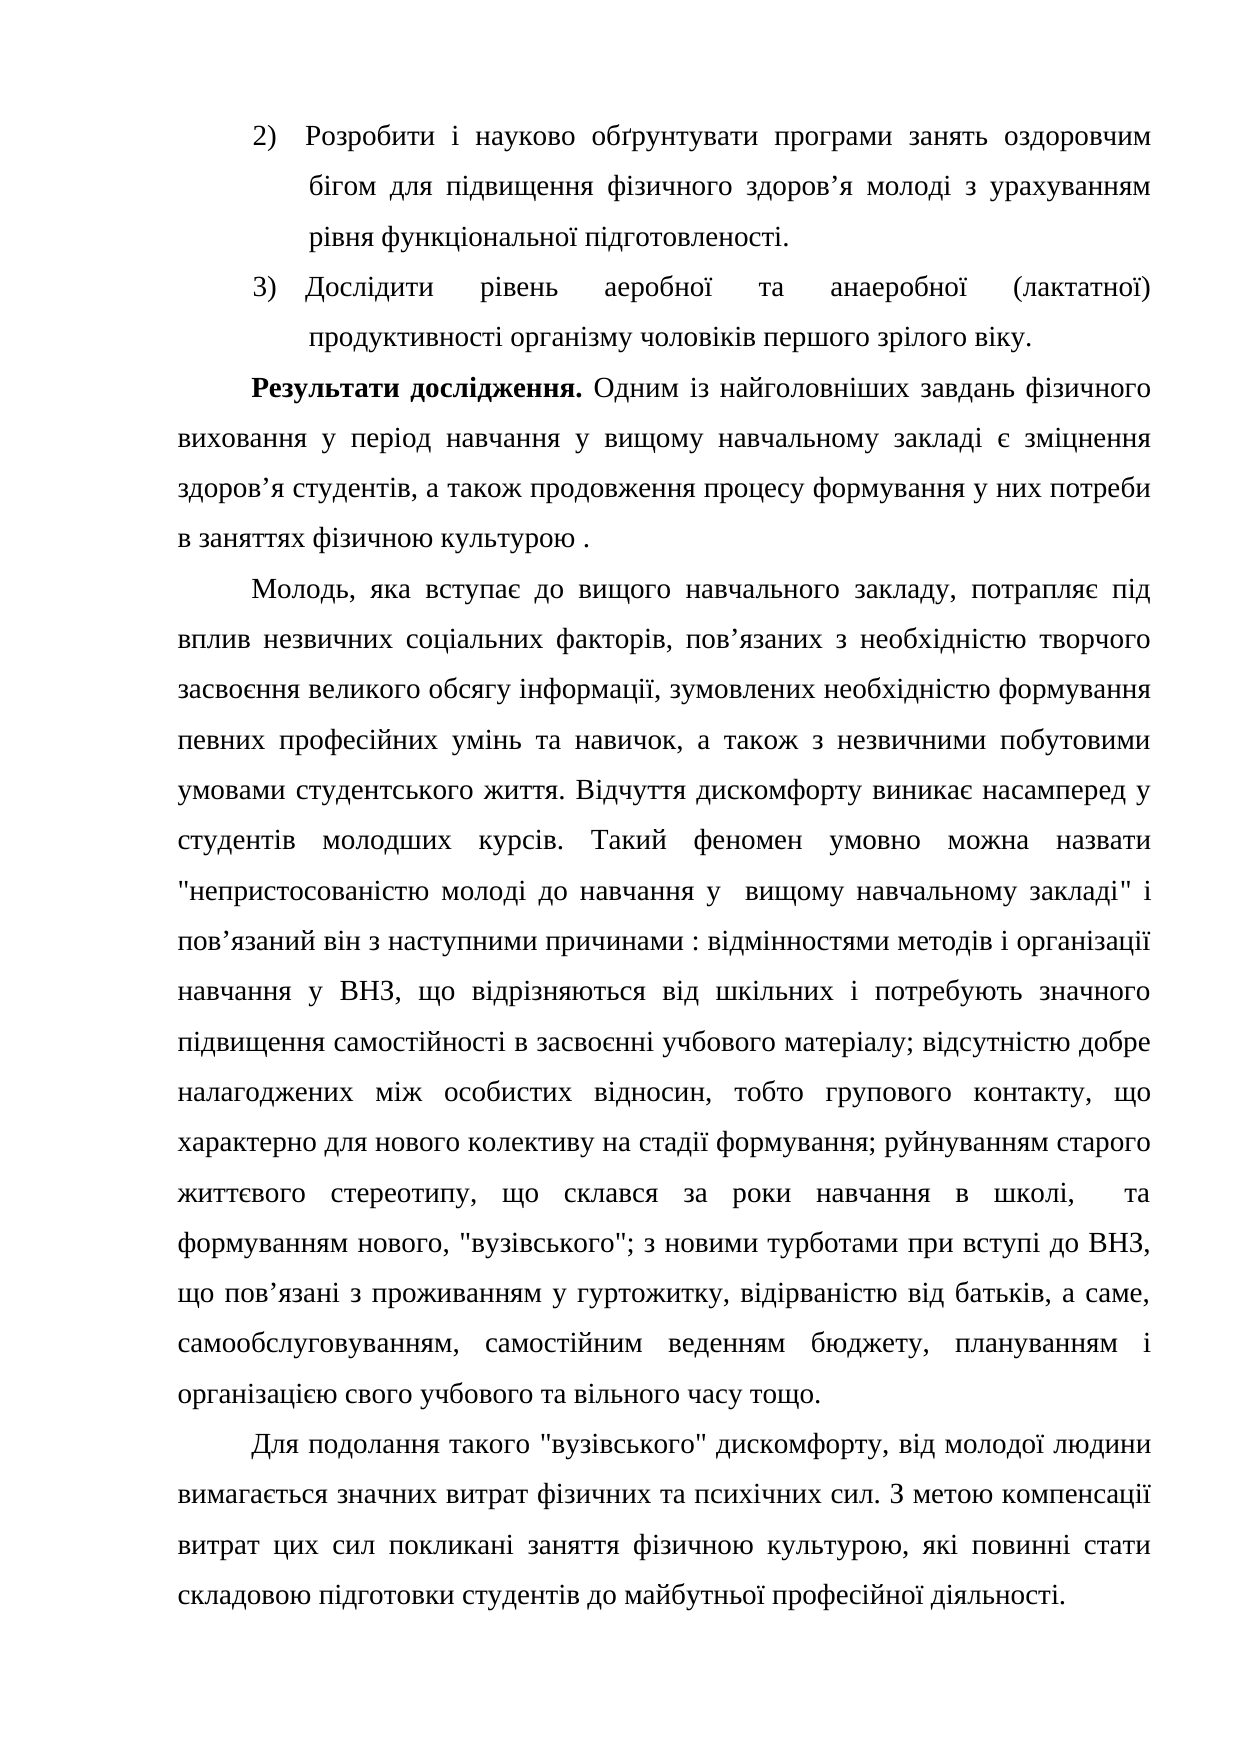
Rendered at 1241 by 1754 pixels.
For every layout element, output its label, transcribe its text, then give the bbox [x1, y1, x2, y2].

text Молодь, яка вступає до вищого навчального закладу, потрапляє під вплив незвичних соціальних факторів, пов’язаних з необхідністю творчого засвоєння великого обсягу інформації, зумовлених необхідністю формування певних професійних умінь та навичок, а також з незвичними побутовими умовами студентського життя. Відчуття дискомфорту виникає насамперед у студентів молодших курсів. Такий феномен умовно можна назвати "непристосованістю молоді до навчання у вищому навчальному закладі" і пов’язаний він з наступними причинами : відмінностями методів і організації навчання у ВНЗ, що відрізняються від шкільних і потребують значного підвищення самостійності в засвоєнні учбового матеріалу; відсутністю добре налагоджених між особистих відносин, тобто групового контакту, що характерно для нового колективу на стадії формування; руйнуванням старого життєвого стереотипу, що склався за роки навчання в школі, та формуванням нового, "вузівського"; з новими турботами при вступі до ВНЗ, що пов’язані з проживанням у гуртожитку, відірваністю від батьків, а саме, самообслуговуванням, самостійним веденням бюджету, плануванням і організацією свого учбового та вільного часу тощо. [177, 571, 1152, 1409]
list Дослідити рівень аеробної та анаеробної (лактатної) продуктивності організму чоловіків першого зрілого віку. [252, 269, 1152, 353]
list Розробити і науково обґрунтувати програми занять оздоровчим бігом для підвищення фізичного здоров’я молоді з урахуванням рівня функціональної підготовленості. [252, 118, 1152, 252]
text Результати дослідження. Одним із найголовніших завдань фізичного виховання у період навчання у вищому навчальному закладі є зміцнення здоров’я студентів, а також продовження процесу формування у них потреби в заняттях фізичною культурою . [177, 370, 1152, 554]
text Для подолання такого "вузівського" дискомфорту, від молодої людини вимагається значних витрат фізичних та психічних сил. З метою компенсації витрат цих сил покликані заняття фізичною культурою, які повинні стати складовою підготовки студентів до майбутньої професійної діяльності. [177, 1426, 1152, 1611]
